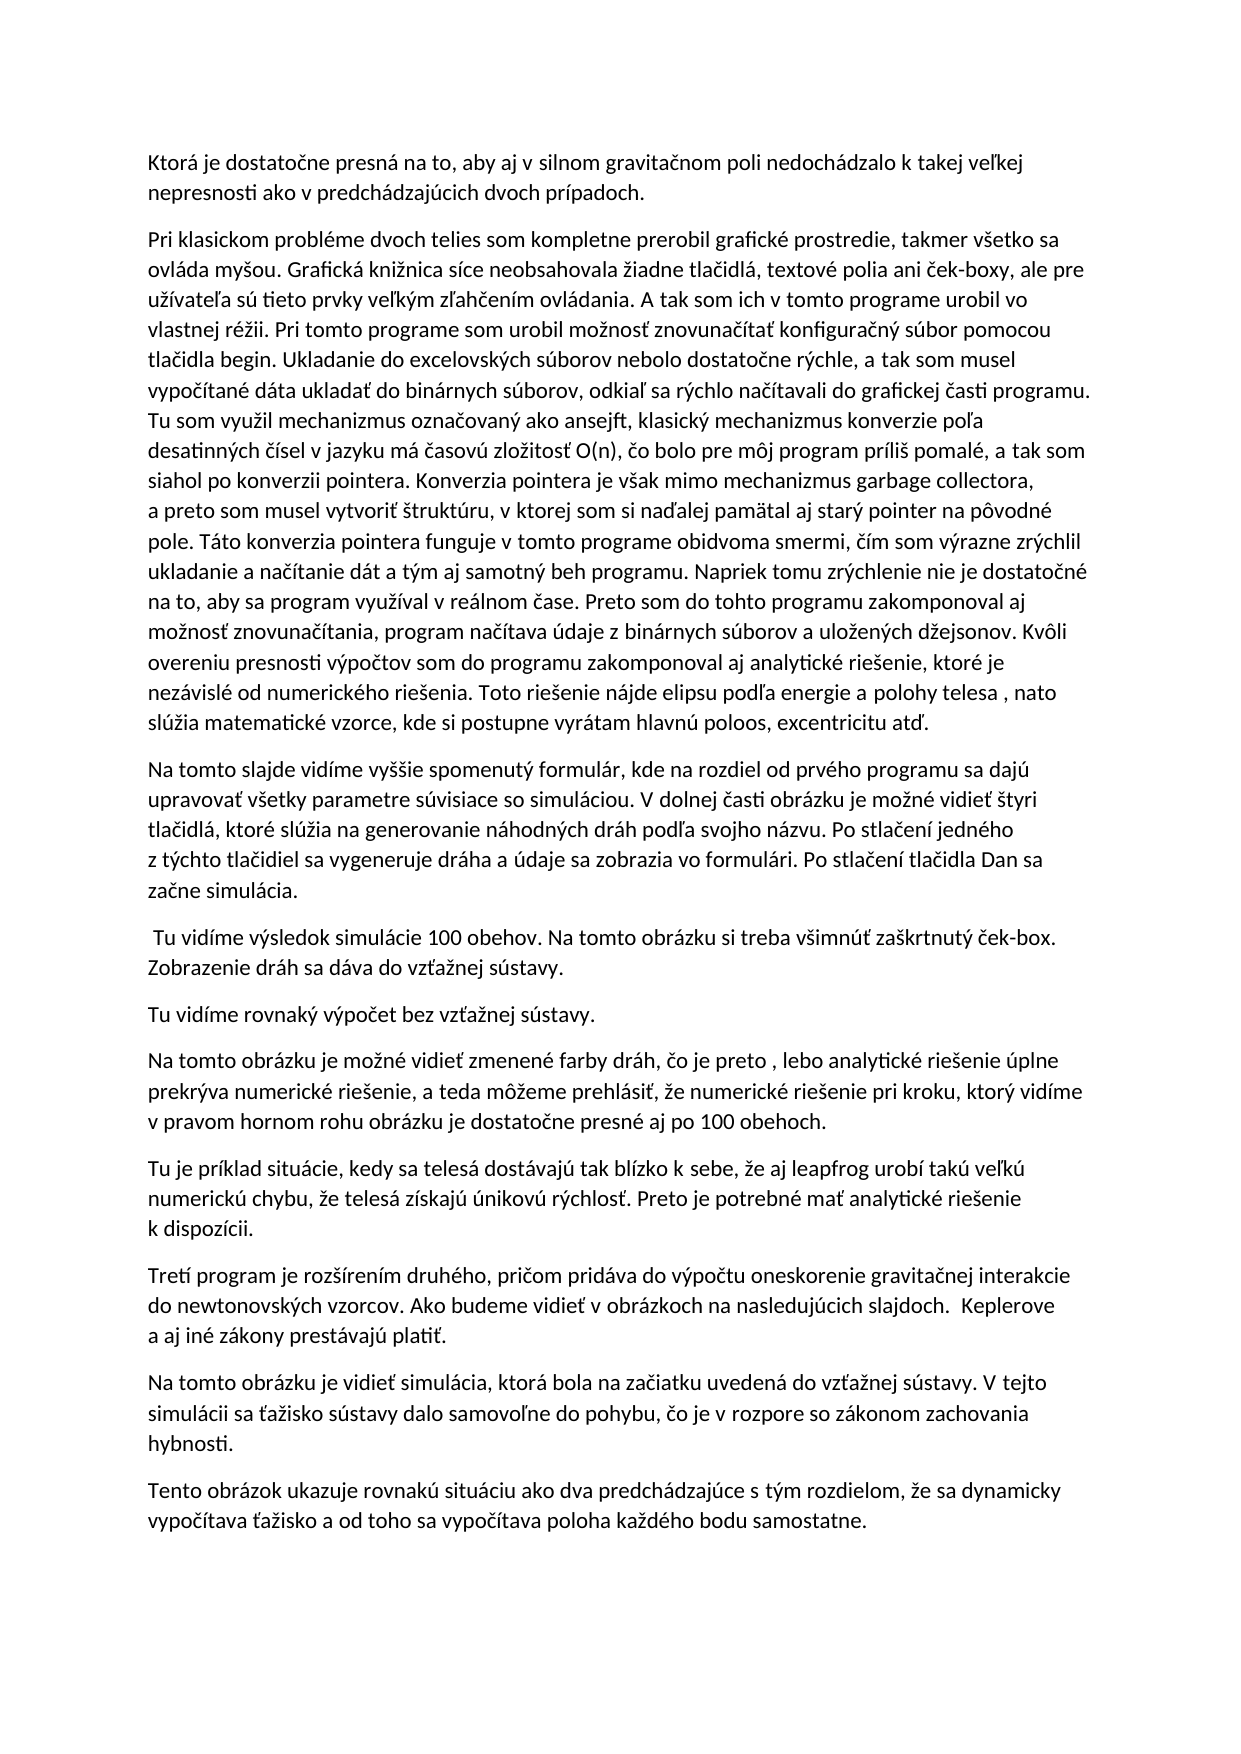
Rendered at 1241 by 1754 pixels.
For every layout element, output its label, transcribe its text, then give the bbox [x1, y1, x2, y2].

text Pri klasickom probléme dvoch telies som kompletne prerobil grafické prostredie, takmer všetko sa ovláda myšou. Grafická knižnica síce neobsahovala žiadne tlačidlá, textové polia ani ček-boxy, ale pre užívateľa sú tieto prvky veľkým zľahčením ovládania. A tak som ich v tomto programe urobil vo vlastnej réžii. Pri tomto programe som urobil možnosť znovunačítať konfiguračný súbor pomocou tlačidla begin. Ukladanie do excelovských súborov nebolo dostatočne rýchle, a tak som musel vypočítané dáta ukladať do binárnych súborov, odkiaľ sa rýchlo načítavali do grafickej časti programu. Tu som využil mechanizmus označovaný ako ansejft, klasický mechanizmus konverzie poľa desatinných čísel v jazyku má časovú zložitosť O(n), čo bolo pre môj program príliš pomalé, a tak som siahol po konverzii pointera. Konverzia pointera je však mimo mechanizmus garbage collectora, a preto som musel vytvoriť štruktúru, v ktorej som si naďalej pamätal aj starý pointer na pôvodné pole. Táto konverzia pointera funguje v tomto programe obidvoma smermi, čím som výrazne zrýchlil ukladanie a načítanie dát a tým aj samotný beh programu. Napriek tomu zrýchlenie nie je dostatočné na to, aby sa program využíval v reálnom čase. Preto som do tohto programu zakomponoval aj možnosť znovunačítania, program načítava údaje z binárnych súborov a uložených džejsonov. Kvôli overeniu presnosti výpočtov som do programu zakomponoval aj analytické riešenie, ktoré je nezávislé od numerického riešenia. Toto riešenie nájde elipsu podľa energie a polohy telesa , nato slúžia matematické vzorce, kde si postupne vyrátam hlavnú poloos, excentricitu atď. [148, 225, 1093, 736]
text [148, 148, 1093, 206]
text Tretí program je rozšírením druhého, pričom pridáva do výpočtu oneskorenie gravitačnej interakcie do newtonovských vzorcov. Ako budeme vidieť v obrázkoch na nasledujúcich slajdoch. Keplerove a aj iné zákony prestávajú platiť. [148, 1261, 1093, 1349]
text Tu vidíme rovnaký výpočet bez vzťažnej sústavy. [148, 1000, 1093, 1028]
text Na tomto obrázku je vidieť simulácia, ktorá bola na začiatku uvedená do vzťažnej sústavy. V tejto simulácii sa ťažisko sústavy dalo samovoľne do pohybu, čo je v rozpore so zákonom zachovania hybnosti. [148, 1368, 1093, 1457]
text Na tomto obrázku je možné vidieť zmenené farby dráh, čo je preto , lebo analytické riešenie úplne prekrýva numerické riešenie, a teda môžeme prehlásiť, že numerické riešenie pri kroku, ktorý vidíme v pravom hornom rohu obrázku je dostatočne presné aj po 100 obehoch. [148, 1047, 1093, 1135]
text Tu vidíme výsledok simulácie 100 obehov. Na tomto obrázku si treba všimnúť zaškrtnutý ček-box. Zobrazenie dráh sa dáva do vzťažnej sústavy. [148, 923, 1093, 981]
text Tu je príklad situácie, kedy sa telesá dostávajú tak blízko k sebe, že aj leapfrog urobí takú veľkú numerickú chybu, že telesá získajú únikovú rýchlosť. Preto je potrebné mať analytické riešenie k dispozícii. [148, 1154, 1093, 1242]
text Na tomto slajde vidíme vyššie spomenutý formulár, kde na rozdiel od prvého programu sa dajú upravovať všetky parametre súvisiace so simuláciou. V dolnej časti obrázku je možné vidieť štyri tlačidlá, ktoré slúžia na generovanie náhodných dráh podľa svojho názvu. Po stlačení jedného z týchto tlačidiel sa vygeneruje dráha a údaje sa zobrazia vo formulári. Po stlačení tlačidla Dan sa začne simulácia. [148, 755, 1093, 904]
text Tento obrázok ukazuje rovnakú situáciu ako dva predchádzajúce s tým rozdielom, že sa dynamicky vypočítava ťažisko a od toho sa vypočítava poloha každého bodu samostatne. [148, 1476, 1093, 1534]
